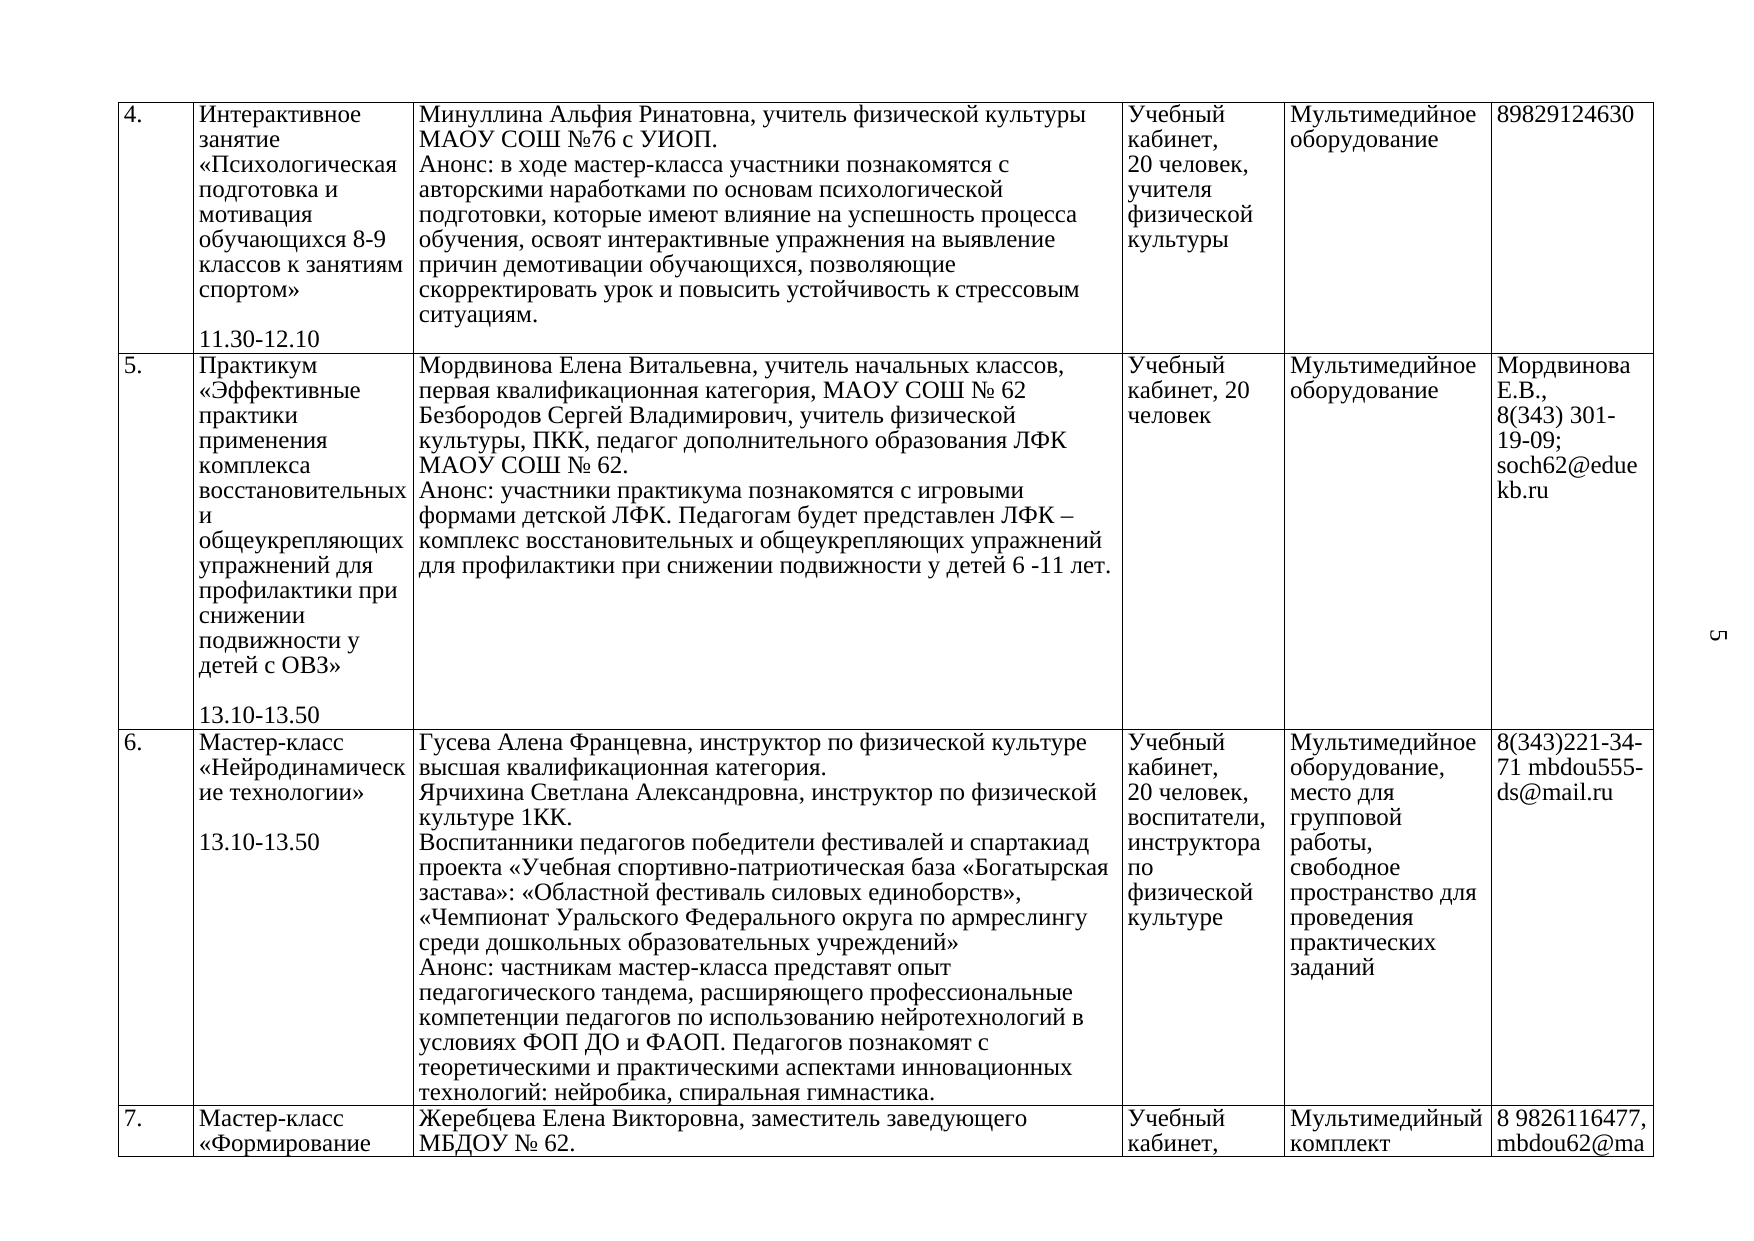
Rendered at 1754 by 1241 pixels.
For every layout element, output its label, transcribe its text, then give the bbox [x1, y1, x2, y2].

table_cell Мультимедийное оборудование, место для групповой работы, свободное пространство для проведения практических заданий [1285, 730, 1491, 1105]
table_cell Учебный кабинет, 20 человек, воспитатели, инструктора по физической культуре [1123, 730, 1284, 1105]
table_cell Мастер-класс «Нейродинамические технологии» 13.10-13.50 [194, 730, 413, 1105]
table_cell Мультимедийное оборудование [1285, 354, 1491, 729]
table_cell Учебный кабинет, 20 человек, учителя физической культуры [1123, 103, 1284, 353]
table_cell 5. [119, 354, 193, 729]
table_cell 4. [119, 103, 193, 353]
table_cell 6. [119, 730, 193, 1105]
table_cell 8(343)221-34-71 mbdou555-ds@mail.ru [1492, 730, 1653, 1105]
table_cell Мордвинова Елена Витальевна, учитель начальных классов, первая квалификационная категория, МАОУ СОШ № 62 Безбородов Сергей Владимирович, учитель физической культуры, ПКК, педагог дополнительного образования ЛФК МАОУ СОШ № 62. Анонс: участники практикума познакомятся с игровыми формами детской ЛФК. Педагогам будет представлен ЛФК – комплекс восстановительных и общеукрепляющих упражнений для профилактики при снижении подвижности у детей 6 -11 лет. [414, 354, 1122, 729]
table_cell Учебный кабинет, 20 человек [1123, 354, 1284, 729]
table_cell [1285, 1106, 1491, 1156]
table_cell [414, 1106, 1122, 1156]
table_cell 7. [119, 1106, 193, 1156]
table_cell Мордвинова Е.В., 8(343) 301-19-09; soch62@eduekb.ru [1492, 354, 1653, 729]
table_cell 89829124630 [1492, 103, 1653, 353]
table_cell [194, 1106, 413, 1156]
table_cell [1492, 1106, 1653, 1156]
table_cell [1123, 1106, 1284, 1156]
table_cell Интерактивное занятие «Психологическая подготовка и мотивация обучающихся 8-9 классов к занятиям спортом» 11.30-12.10 [194, 103, 413, 353]
table_cell Практикум «Эффективные практики применения комплекса восстановительных и общеукрепляющих упражнений для профилактики при снижении подвижности у детей с ОВЗ» 13.10-13.50 [194, 354, 413, 729]
table_cell Мультимедийное оборудование [1285, 103, 1491, 353]
table_cell Гусева Алена Францевна, инструктор по физической культуре высшая квалификационная категория. Ярчихина Светлана Александровна, инструктор по физической культуре 1КК. Воспитанники педагогов победители фестивалей и спартакиад проекта «Учебная спортивно-патриотическая база «Богатырская застава»: «Областной фестиваль силовых единоборств», «Чемпионат Уральского Федерального округа по армреслингу среди дошкольных образовательных учреждений» Анонс: частникам мастер-класса представят опыт педагогического тандема, расширяющего профессиональные компетенции педагогов по использованию нейротехнологий в условиях ФОП ДО и ФАОП. Педагогов познакомят с теоретическими и практическими аспектами инновационных технологий: нейробика, спиральная гимнастика. [414, 730, 1122, 1105]
table_cell Минуллина Альфия Ринатовна, учитель физической культуры МАОУ СОШ №76 с УИОП. Анонс: в ходе мастер-класса участники познакомятся с авторскими наработками по основам психологической подготовки, которые имеют влияние на успешность процесса обучения, освоят интерактивные упражнения на выявление причин демотивации обучающихся, позволяющие скорректировать урок и повысить устойчивость к стрессовым ситуациям. [414, 103, 1122, 353]
